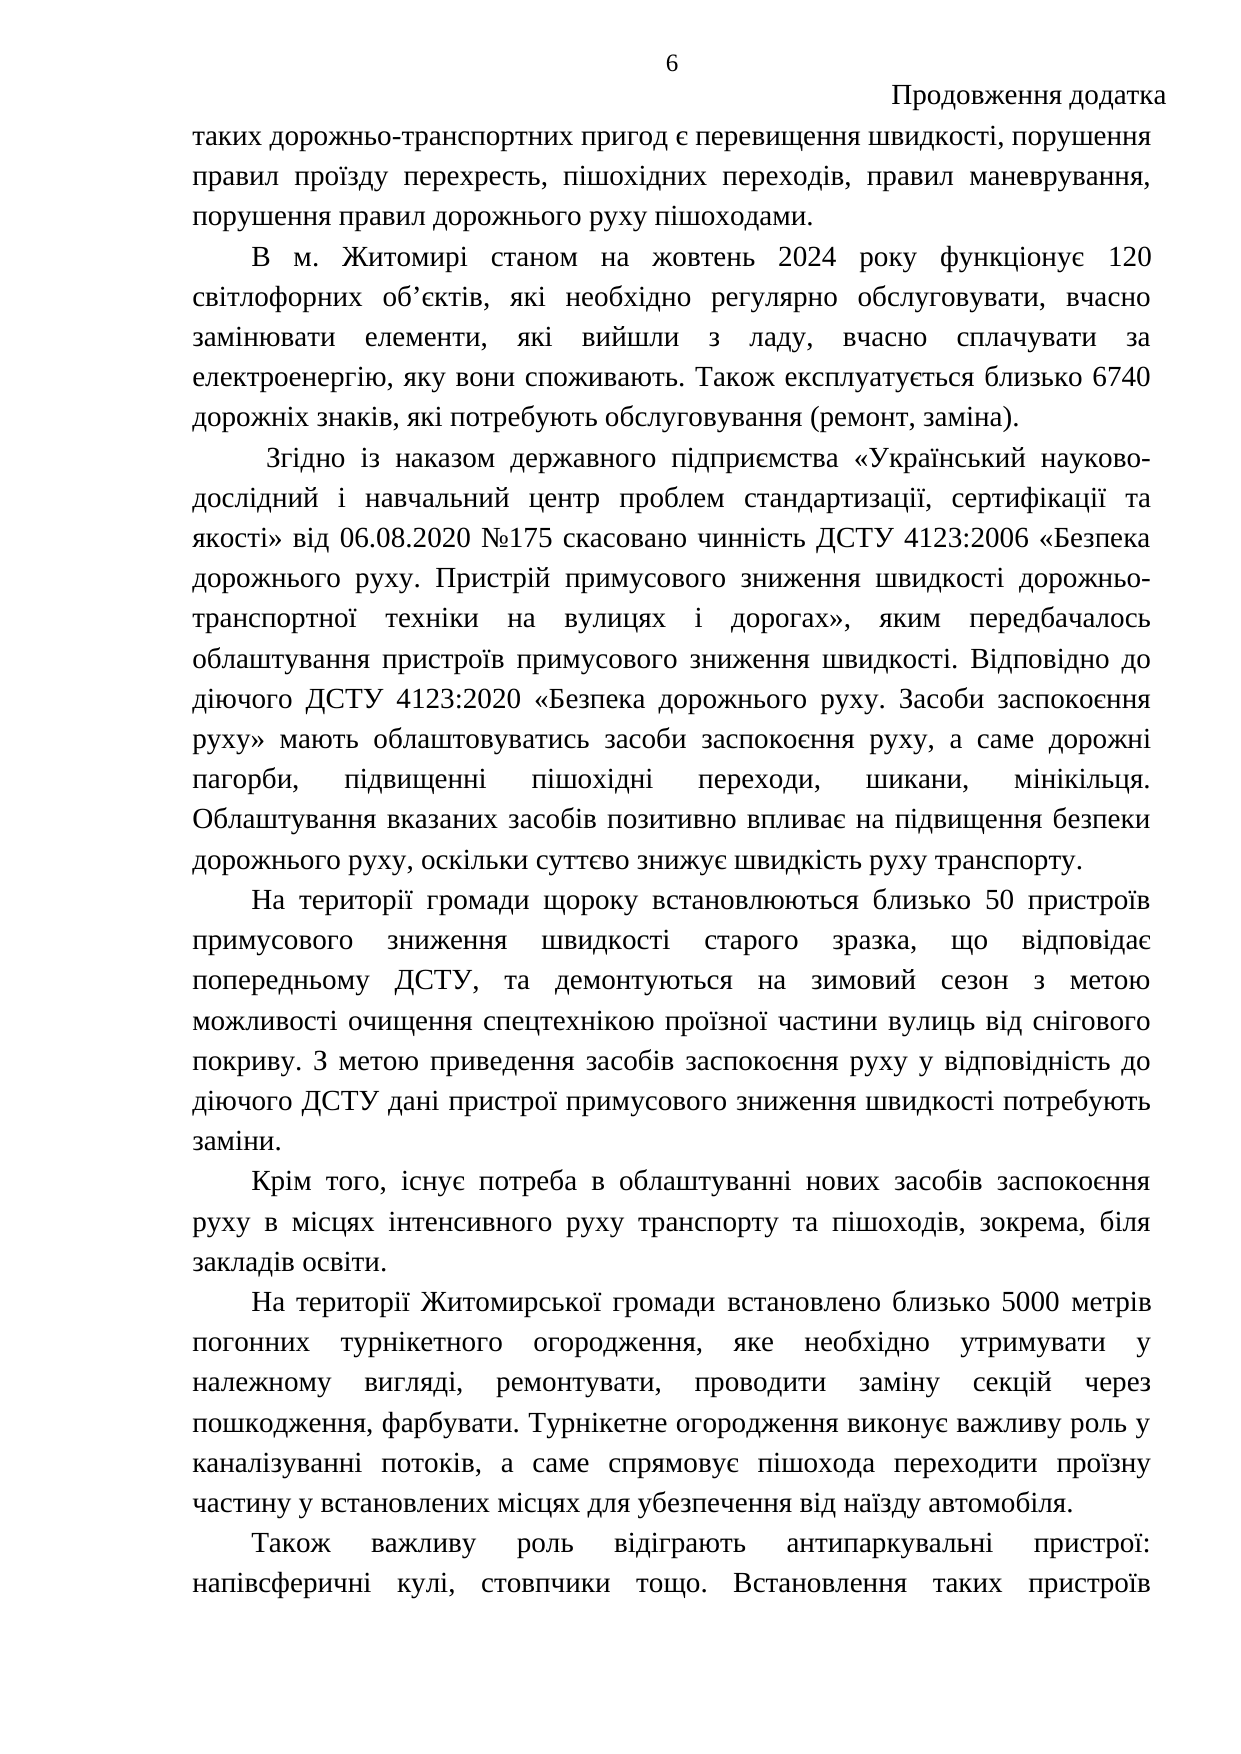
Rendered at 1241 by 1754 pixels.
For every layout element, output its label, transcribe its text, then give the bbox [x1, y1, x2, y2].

text На території громади щороку встановлюються близько 50 пристроїв примусового зниження швидкості старого зразка, що відповідає попередньому ДСТУ, та демонтуються на зимовий сезон з метою можливості очищення спецтехнікою проїзної частини вулиць від снігового покриву. З метою приведення засобів заспокоєння руху у відповідність до діючого ДСТУ дані пристрої примусового зниження швидкості потребують заміни. [192, 882, 1152, 1157]
text На території Житомирської громади встановлено близько 5000 метрів погонних турнікетного огородження, яке необхідно утримувати у належному вигляді, ремонтувати, проводити заміну секцій через пошкодження, фарбувати. Турнікетне огородження виконує важливу роль у каналізуванні потоків, а саме спрямовує пішохода переходити проїзну частину у встановлених місцях для убезпечення від наїзду автомобіля. [192, 1284, 1152, 1519]
text В м. Житомирі станом на жовтень 2024 року функціонує 120 світлофорних об’єктів, які необхідно регулярно обслуговувати, вчасно замінювати елементи, які вийшли з ладу, вчасно сплачувати за електроенергію, яку вони споживають. Також експлуатується близько 6740 дорожніх знаків, які потребують обслуговування (ремонт, заміна). [192, 239, 1152, 433]
text Крім того, існує потреба в облаштуванні нових засобів заспокоєння руху в місцях інтенсивного руху транспорту та пішоходів, зокрема, біля закладів освіти. [192, 1163, 1152, 1277]
text Згідно із наказом державного підприємства «Український науково-дослідний і навчальний центр проблем стандартизації, сертифікації та якості» від 06.08.2020 №175 скасовано чинність ДСТУ 4123:2006 «Безпека дорожнього руху. Пристрій примусового зниження швидкості дорожньо-транспортної техніки на вулицях і дорогах», яким передбачалось облаштування пристроїв примусового зниження швидкості. Відповідно до діючого ДСТУ 4123:2020 «Безпека дорожнього руху. Засоби заспокоєння руху» мають облаштовуватись засоби заспокоєння руху, а саме дорожні пагорби, підвищенні пішохідні переходи, шикани, мінікільця. Облаштування вказаних засобів позитивно впливає на підвищення безпеки дорожнього руху, оскільки суттєво знижує швидкість руху транспорту. [192, 440, 1152, 875]
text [192, 118, 1152, 232]
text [192, 1525, 1152, 1599]
